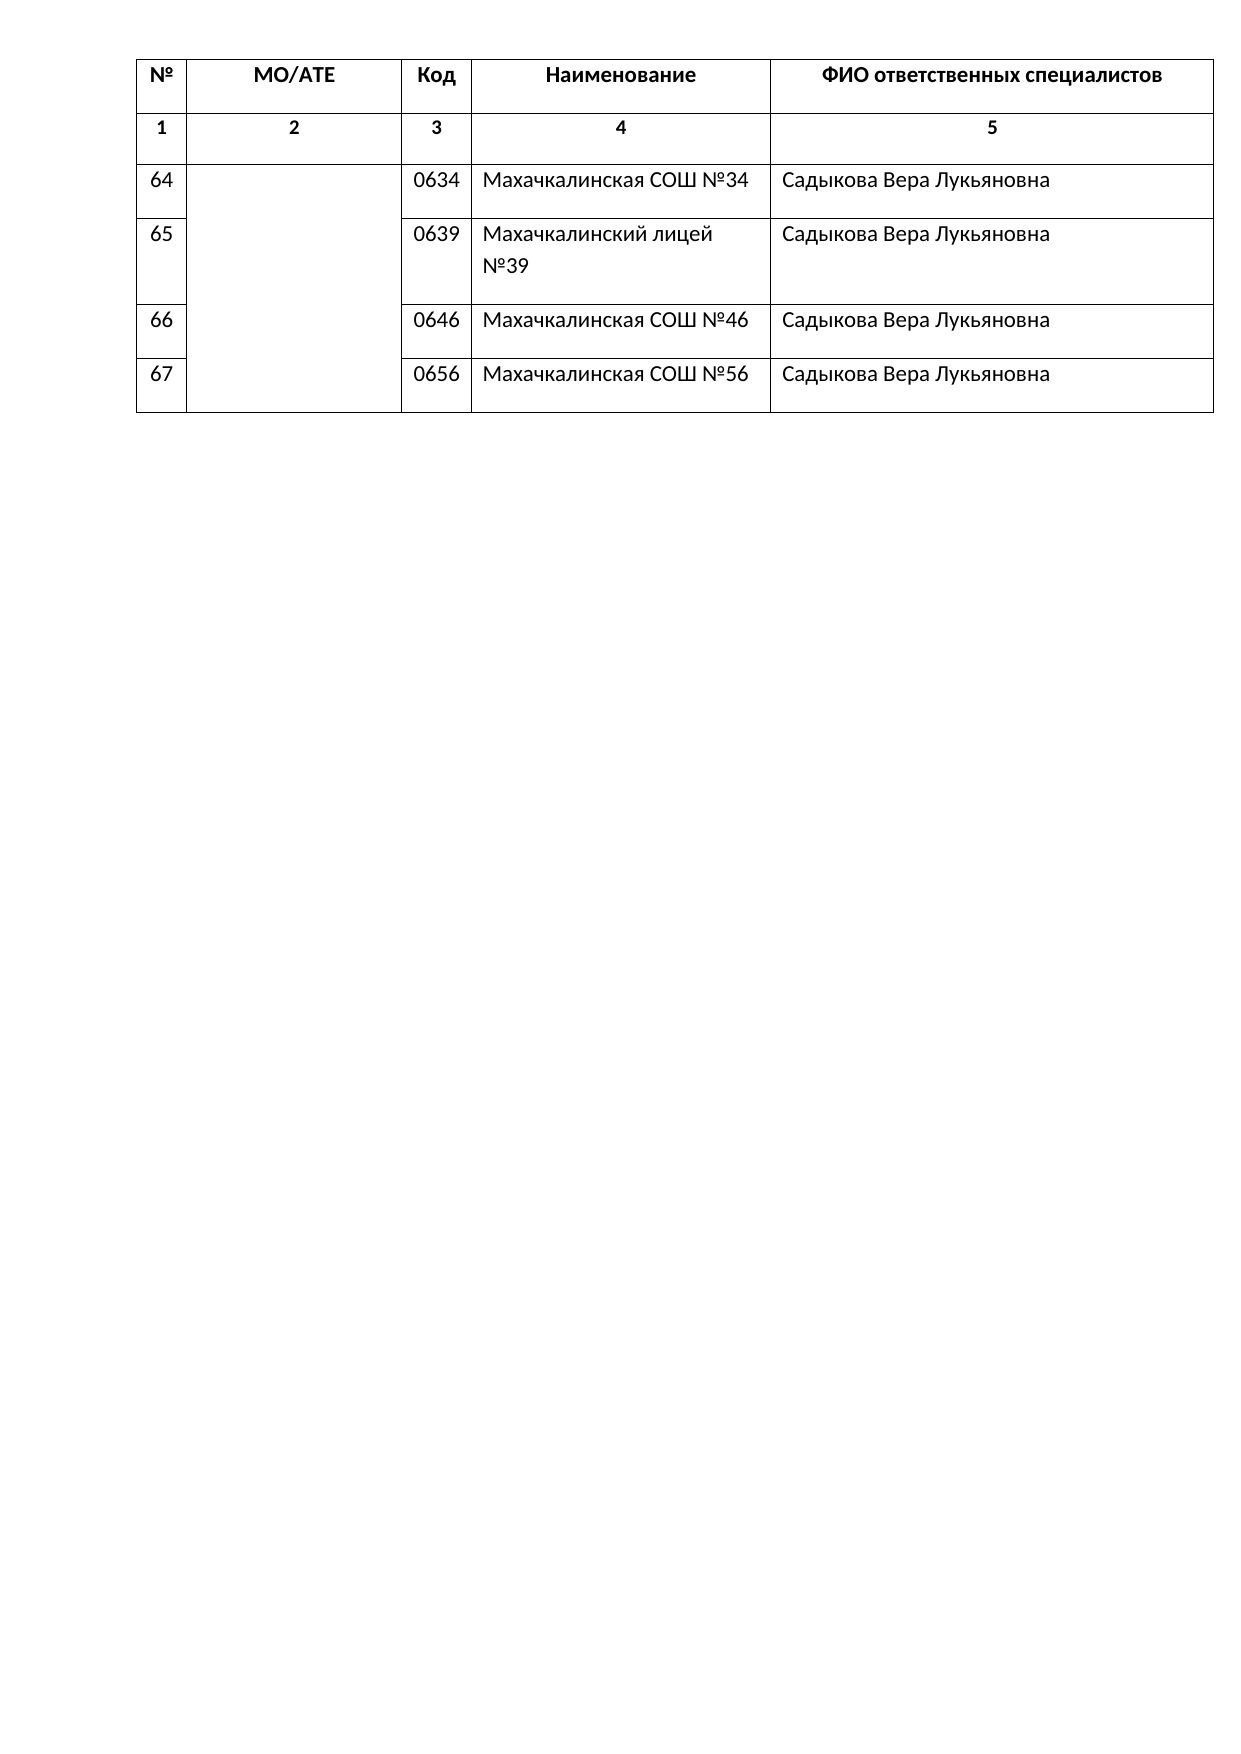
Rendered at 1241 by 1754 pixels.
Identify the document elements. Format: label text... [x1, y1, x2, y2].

table_cell Махачкалинская СОШ №46 [472, 305, 770, 358]
table_cell Махачкалинский лицей №39 [472, 219, 770, 304]
table_cell 3 [402, 114, 471, 164]
table_cell 64 [137, 165, 186, 218]
table_cell 66 [137, 305, 186, 358]
table_cell 5 [771, 114, 1213, 164]
table_cell Садыкова Вера Лукьяновна [771, 165, 1213, 218]
table_cell Садыкова Вера Лукьяновна [771, 359, 1213, 412]
table_header Код [402, 60, 471, 113]
table_cell Садыкова Вера Лукьяновна [771, 219, 1213, 304]
table_header Наименование [472, 60, 770, 113]
table_cell Садыкова Вера Лукьяновна [771, 305, 1213, 358]
table_cell 1 [137, 114, 186, 164]
table_cell 67 [137, 359, 186, 412]
table_cell Махачкалинская СОШ №34 [472, 165, 770, 218]
table_header № [137, 60, 186, 113]
table_header МО/АТЕ [187, 60, 401, 113]
table_cell 0656 [402, 359, 471, 412]
table_cell Махачкалинская СОШ №56 [472, 359, 770, 412]
table_cell 4 [472, 114, 770, 164]
table_cell 0639 [402, 219, 471, 304]
table_cell 2 [187, 114, 401, 164]
table_header ФИО ответственных специалистов [771, 60, 1213, 113]
table_cell 0646 [402, 305, 471, 358]
table_cell 0634 [402, 165, 471, 218]
table_cell 65 [137, 219, 186, 304]
